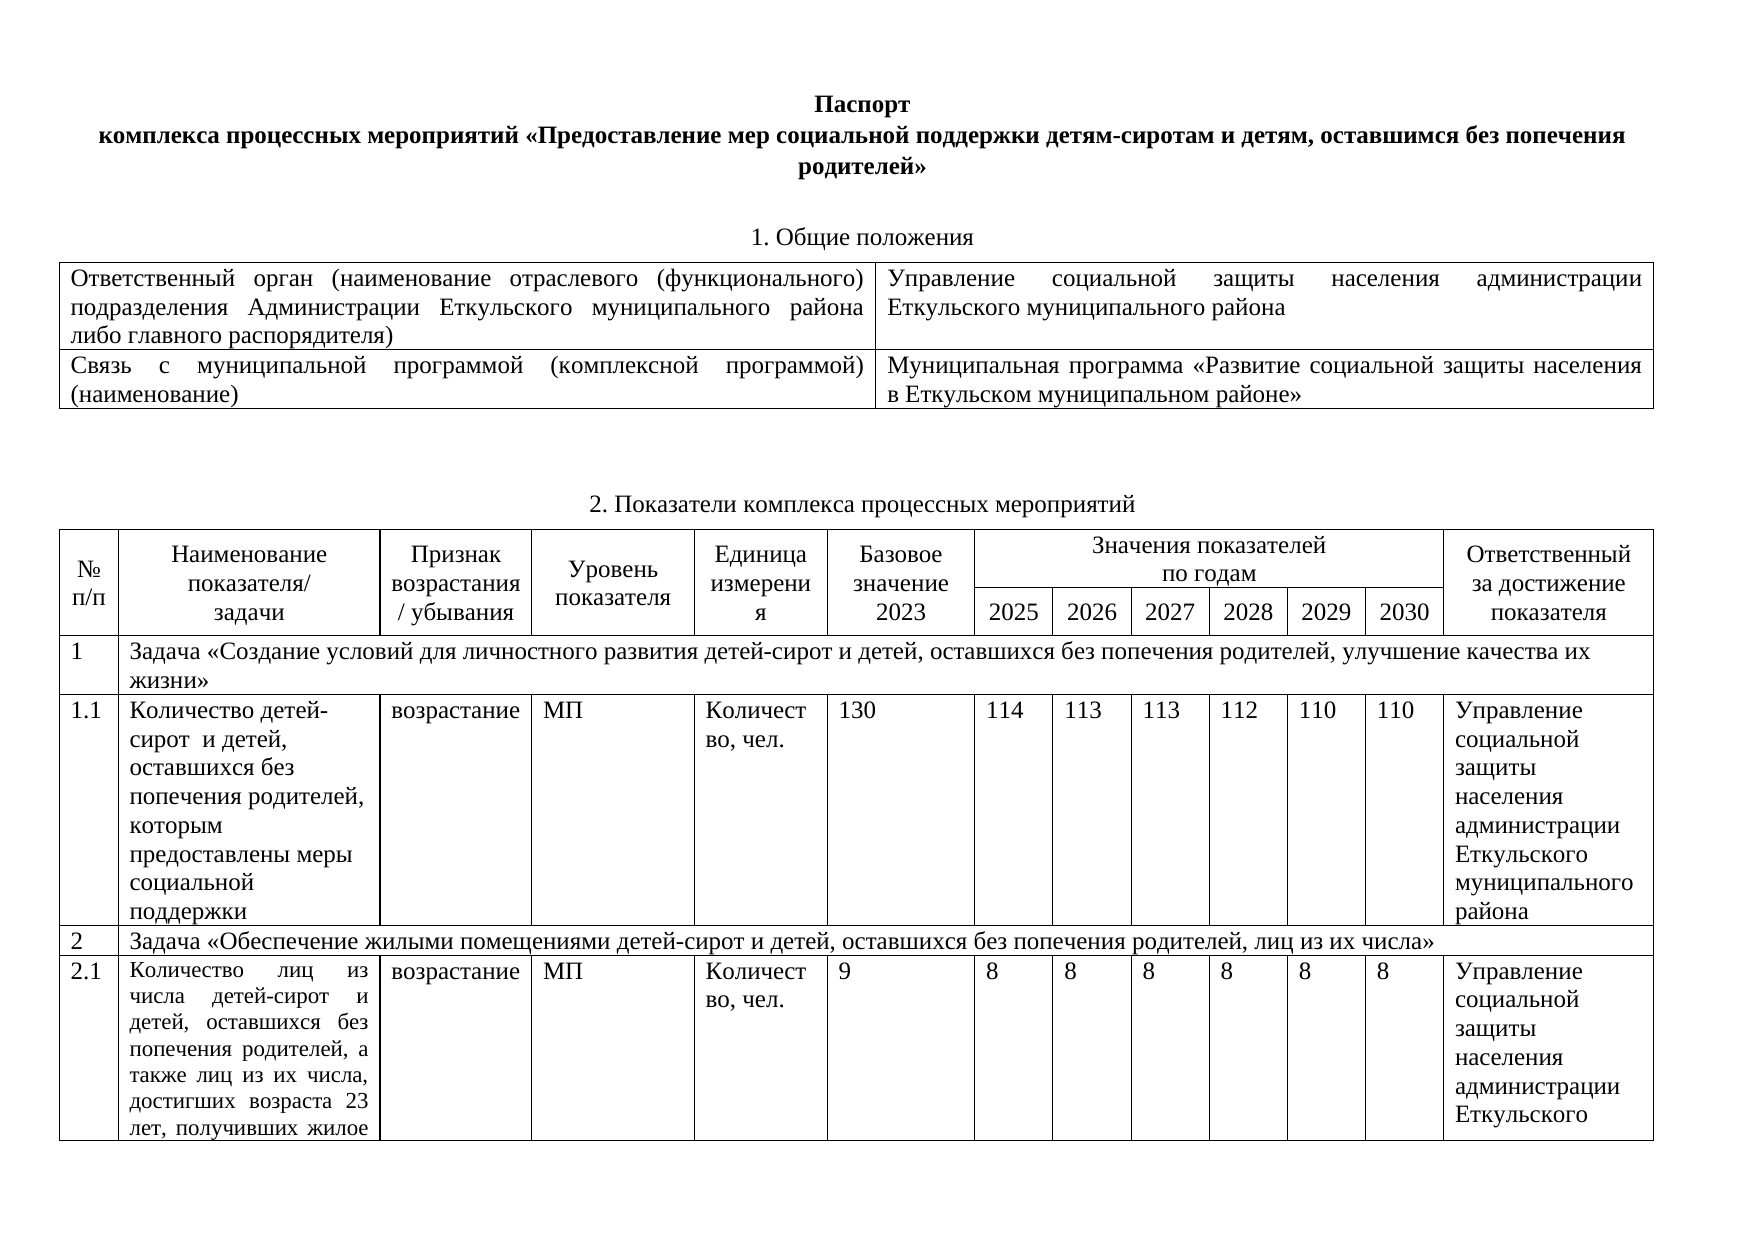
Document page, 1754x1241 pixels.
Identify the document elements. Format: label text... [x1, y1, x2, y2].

table_cell 2029 [1288, 588, 1365, 635]
table_cell 2025 [975, 588, 1052, 635]
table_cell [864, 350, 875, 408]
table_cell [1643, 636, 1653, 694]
table_cell МП [532, 695, 694, 925]
text 1. Общие положения [59, 222, 1665, 251]
table_header Уровень показателя [532, 530, 694, 635]
text 2. Показатели комплекса процессных мероприятий [59, 489, 1665, 517]
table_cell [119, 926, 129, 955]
table_cell 9 [828, 956, 974, 1140]
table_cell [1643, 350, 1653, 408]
table_cell 8 [975, 956, 1052, 1140]
table_cell 130 [828, 695, 974, 925]
table_header № п/п [60, 530, 118, 635]
table_cell 113 [1132, 695, 1209, 925]
table_header Наименование показателя/ задачи [119, 530, 379, 635]
table_cell МП [532, 956, 694, 1140]
table_cell 8 [1053, 956, 1131, 1140]
table_cell Количество, чел. [695, 956, 827, 1140]
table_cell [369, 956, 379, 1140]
table_cell 2030 [1366, 588, 1443, 635]
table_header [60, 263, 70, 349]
table_cell 2027 [1132, 588, 1209, 635]
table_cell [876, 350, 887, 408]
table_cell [1444, 956, 1653, 1140]
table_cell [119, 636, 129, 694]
table_cell 8 [1288, 956, 1365, 1140]
table_header Управление социальной защиты населения администрации Еткульского муниципального района [876, 263, 1653, 349]
table_cell 8 [1366, 956, 1443, 1140]
table_cell возрастание [381, 695, 531, 925]
table_cell Количество, чел. [695, 695, 827, 925]
table_cell 110 [1366, 695, 1443, 925]
table_cell возрастание [381, 956, 531, 1140]
subtitle Паспорт комплекса процессных мероприятий «Предоставление мер социальной поддержки детям-сиротам и детям, оставшимся без попечения родителей» [59, 89, 1665, 179]
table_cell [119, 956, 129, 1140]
table_cell 8 [1210, 956, 1287, 1140]
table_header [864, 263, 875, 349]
table_cell 110 [1288, 695, 1365, 925]
table_cell 8 [1132, 956, 1209, 1140]
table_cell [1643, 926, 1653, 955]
table_cell 1 [60, 636, 118, 694]
table_cell 2026 [1053, 588, 1131, 635]
table_cell 2028 [1210, 588, 1287, 635]
table_header Единица измерения [695, 530, 827, 635]
table_header Ответственный за достижение показателя [1444, 530, 1653, 635]
table_cell 2.1 [60, 956, 118, 1140]
table_header Признак возрастания/ убывания [381, 530, 531, 635]
table_header Базовое значение 2023 [828, 530, 974, 635]
table_cell 113 [1053, 695, 1131, 925]
table_cell 112 [1210, 695, 1287, 925]
table_cell 1.1 [60, 695, 118, 925]
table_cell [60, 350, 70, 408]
table_cell 114 [975, 695, 1052, 925]
